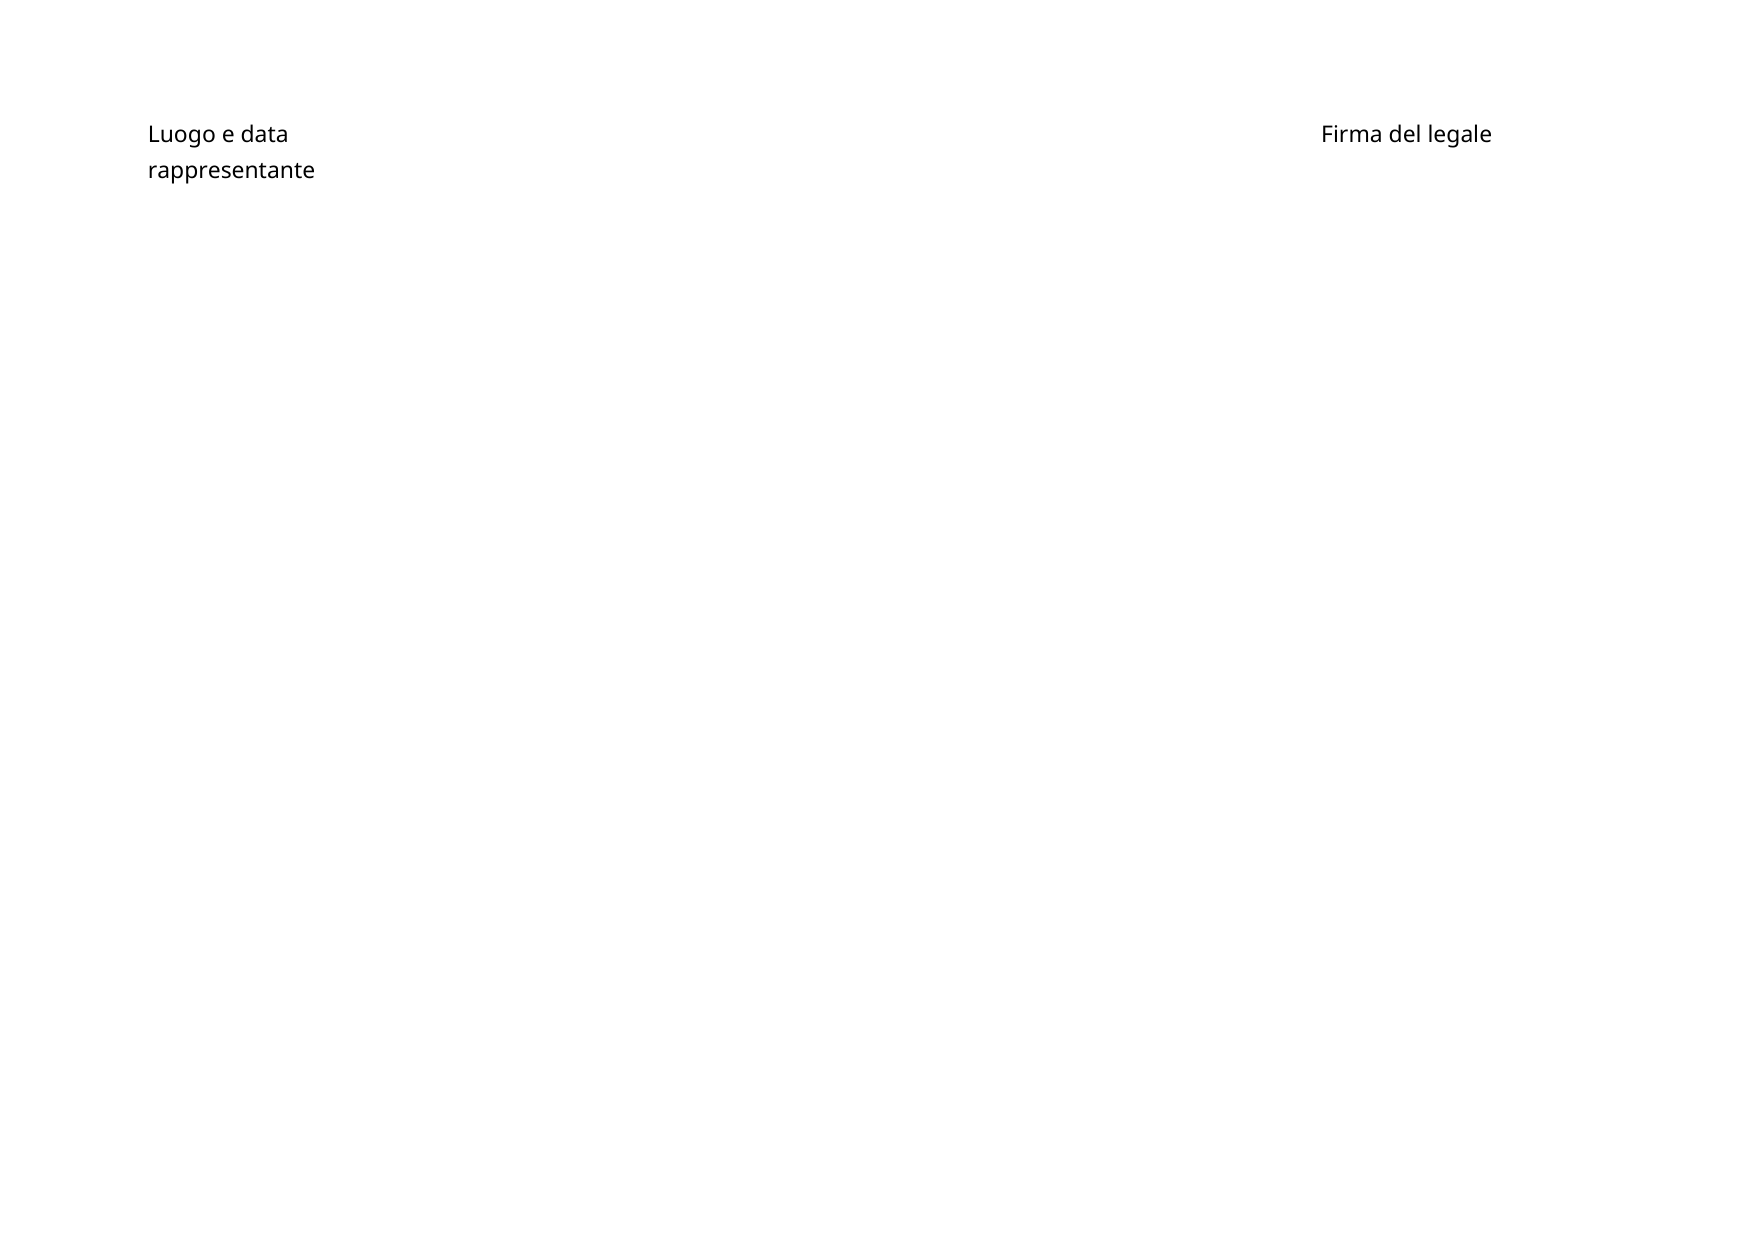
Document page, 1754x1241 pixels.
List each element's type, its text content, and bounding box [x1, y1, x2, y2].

text Luogo e data Firma del legale rappresentante [148, 118, 1606, 185]
